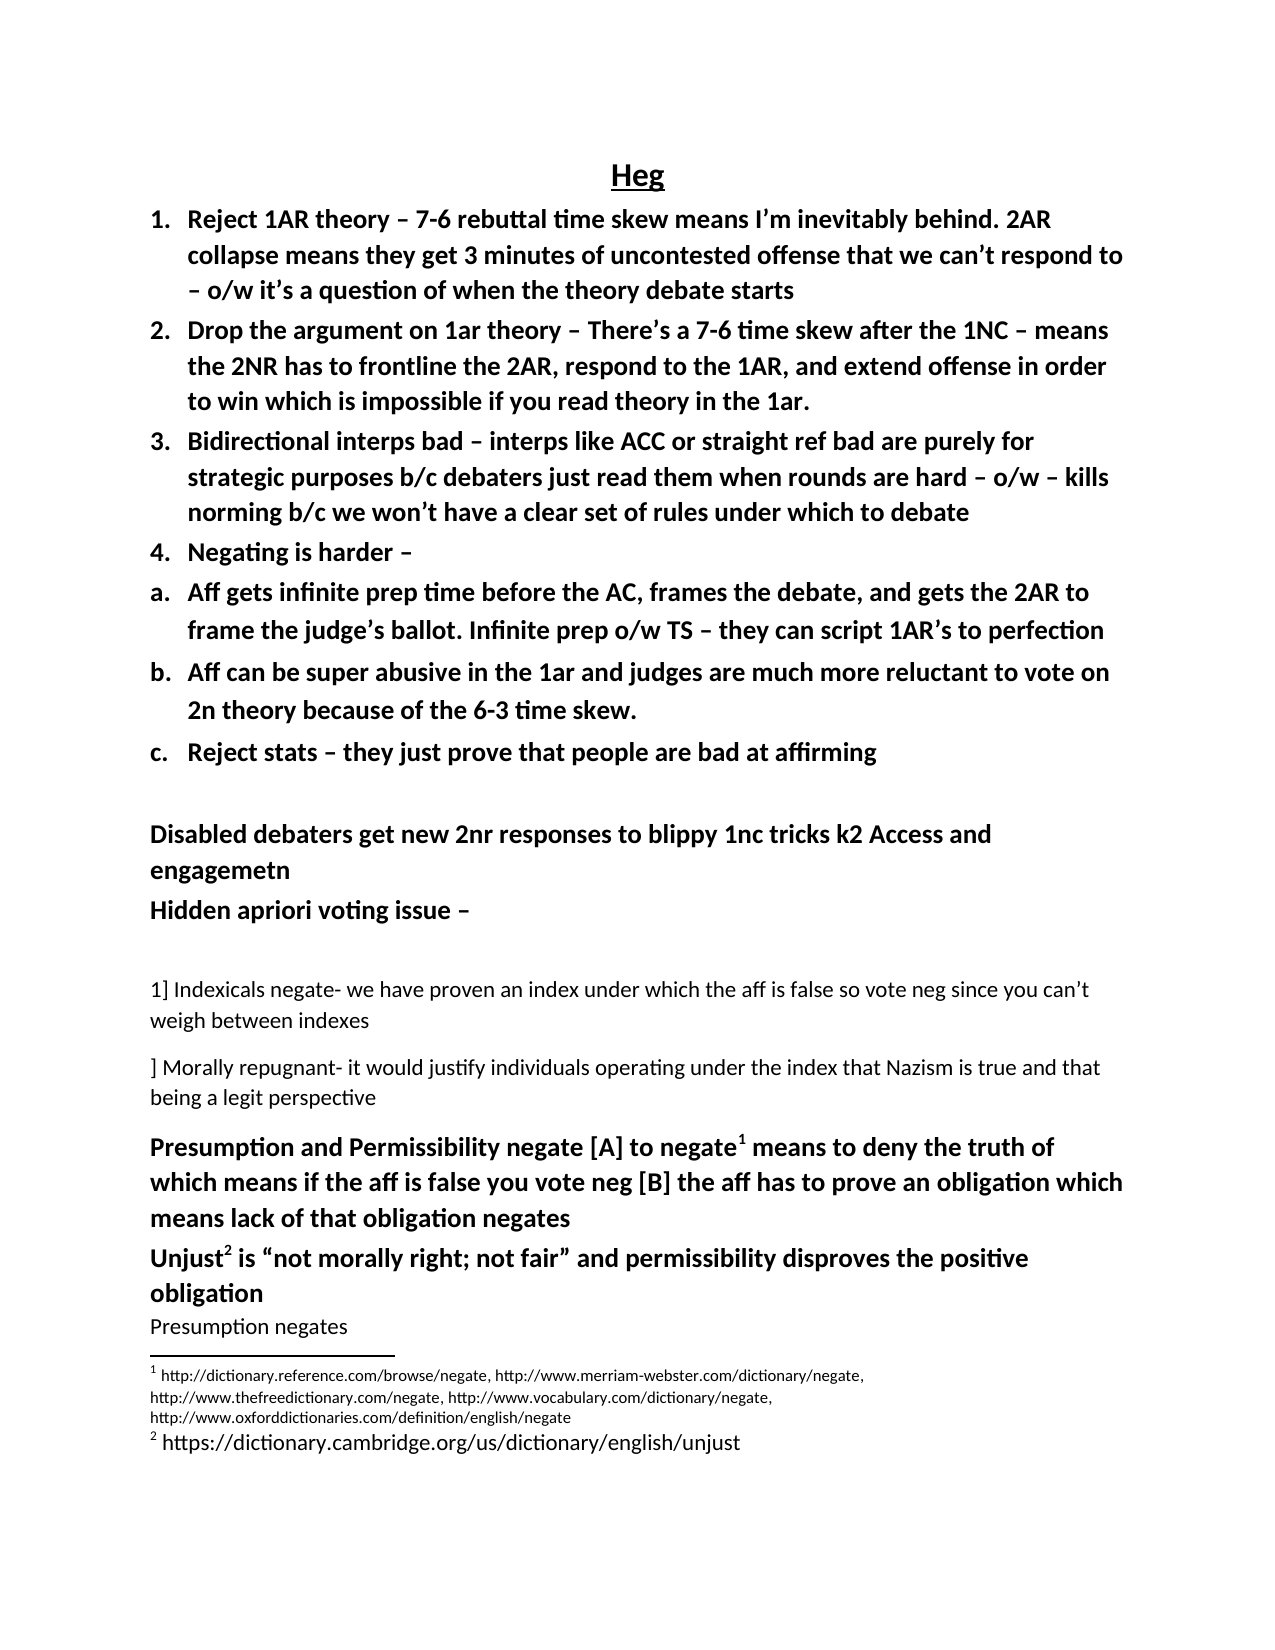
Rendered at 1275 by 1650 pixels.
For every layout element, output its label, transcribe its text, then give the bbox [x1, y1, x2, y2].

subtitle Drop the argument on 1ar theory – There’s a 7-6 time skew after the 1NC – means the 2NR has to frontline the 2AR, respond to the 1AR, and extend offense in order to win which is impossible if you read theory in the 1ar. [150, 313, 1125, 418]
subtitle Aff gets infinite prep time before the AC, frames the debate, and gets the 2AR to frame the judge’s ballot. Infinite prep o/w TS – they can script 1AR’s to perfection [150, 575, 1125, 646]
text ] Morally repugnant- it would justify individuals operating under the index that Nazism is true and that being a legit perspective [150, 1053, 1125, 1111]
subtitle Negating is harder – [150, 535, 1125, 568]
subtitle Reject 1AR theory – 7-6 rebuttal time skew means I’m inevitably behind. 2AR collapse means they get 3 minutes of uncontested offense that we can’t respond to – o/w it’s a question of when the theory debate starts [150, 202, 1125, 307]
subtitle Disabled debaters get new 2nr responses to blippy 1nc tricks k2 Access and engagemetn [150, 818, 1125, 886]
text 1] Indexicals negate- we have proven an index under which the aff is false so vote neg since you can’t weigh between indexes [150, 976, 1125, 1034]
subtitle Bidirectional interps bad – interps like ACC or straight ref bad are purely for strategic purposes b/c debaters just read them when rounds are hard – o/w – kills norming b/c we won’t have a clear set of rules under which to debate [150, 424, 1125, 529]
subtitle Heg [150, 154, 1125, 195]
subtitle Unjust is “not morally right; not fair” and permissibility disproves the positive obligation [150, 1241, 1125, 1309]
subtitle Presumption and Permissibility negate [A] to negate means to deny the truth of which means if the aff is false you vote neg [B] the aff has to prove an obligation which means lack of that obligation negates [150, 1130, 1125, 1234]
text Presumption negates [150, 1312, 1125, 1340]
subtitle Reject stats – they just prove that people are bad at affirming [150, 735, 1125, 768]
subtitle Hidden apriori voting issue – [150, 893, 1125, 926]
subtitle Aff can be super abusive in the 1ar and judges are much more reluctant to vote on 2n theory because of the 6-3 time skew. [150, 655, 1125, 726]
